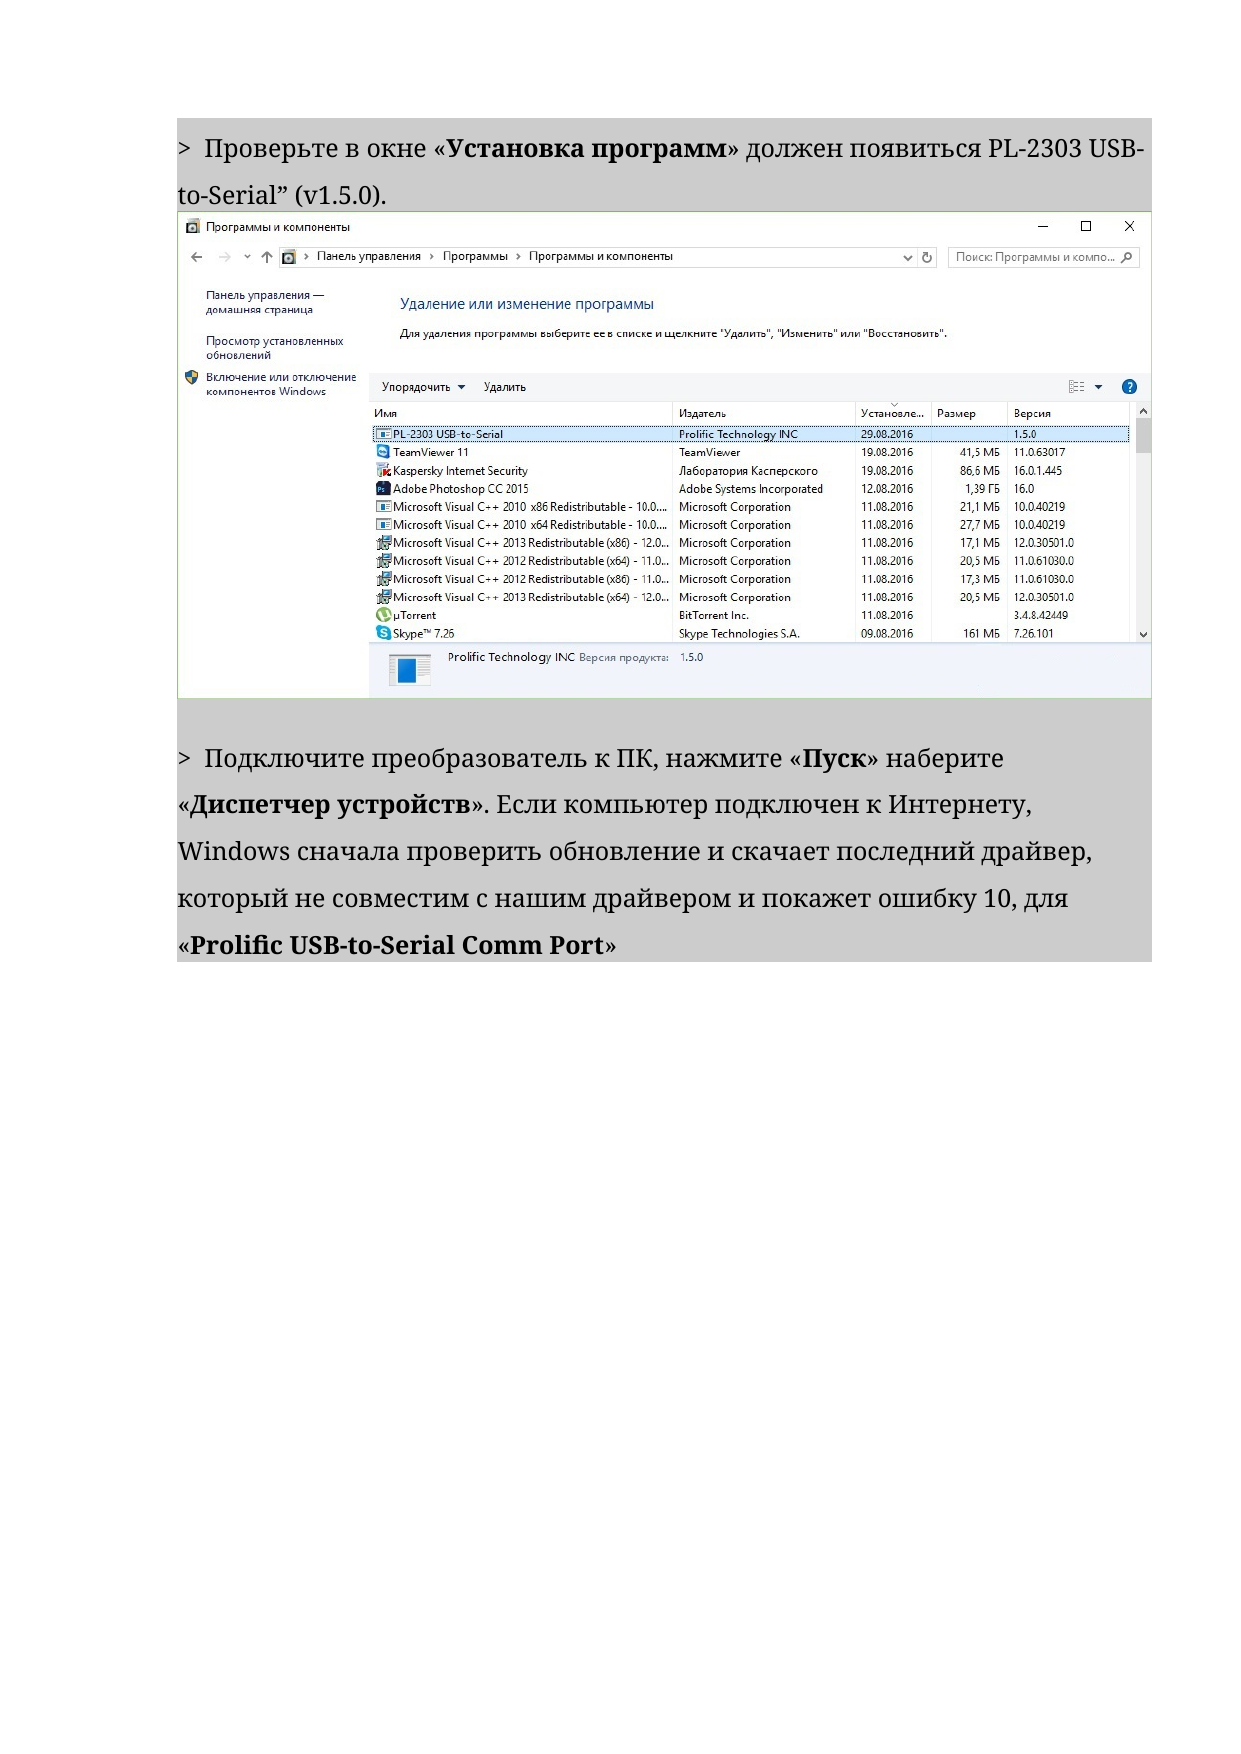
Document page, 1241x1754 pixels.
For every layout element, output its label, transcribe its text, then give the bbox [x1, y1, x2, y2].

picture [177, 211, 1152, 699]
text > Подключите преобразователь к ПК, нажмите «Пуск» наберите «Диспетчер устройств». Если компьютер подключен к Интернету, Windows сначала проверить обновление и скачает последний драйвер, который не совместим с нашим драйвером и покажет ошибку 10, для «Prolific USB-to-Serial Comm Port» [177, 727, 1152, 962]
text > Проверьте в окне «Установка программ» должен появиться PL-2303 USB-to-Serial” (v1.5.0). [177, 118, 1152, 211]
